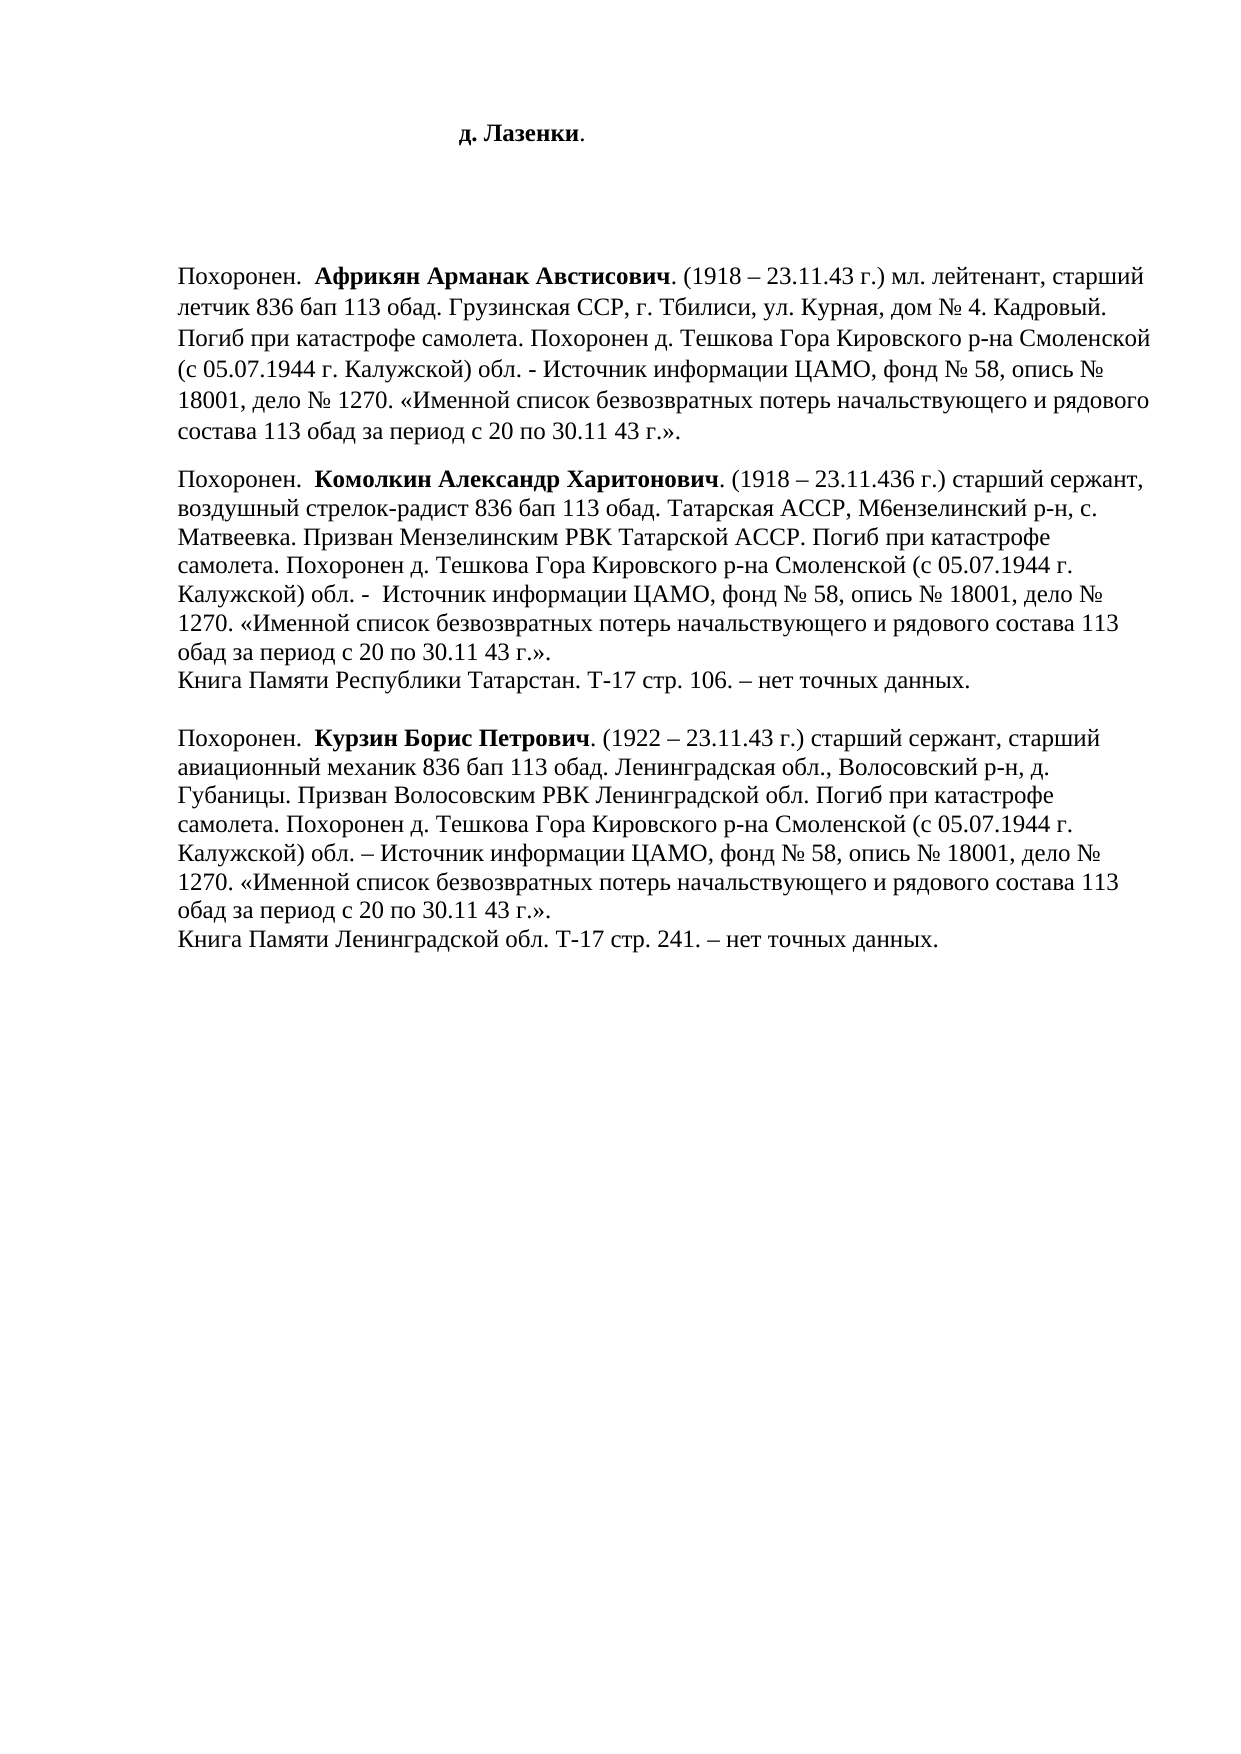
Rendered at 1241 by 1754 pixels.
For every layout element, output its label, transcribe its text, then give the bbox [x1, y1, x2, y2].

text д. Лазенки. [177, 118, 1152, 147]
text Похоронен. Комолкин Александр Харитонович. (1918 – 23.11.436 г.) старший сержант, воздушный стрелок-радист 836 бап 113 обад. Татарская АССР, М6ензелинский р-н, с. Матвеевка. Призван Мензелинским РВК Татарской АССР. Погиб при катастрофе самолета. Похоронен д. Тешкова Гора Кировского р-на Смоленской (с 05.07.1944 г. Калужской) обл. - Источник информации ЦАМО, фонд № 58, опись № 18001, дело № 1270. «Именной список безвозвратных потерь начальствующего и рядового состава 113 обад за период с 20 по 30.11 43 г.». [177, 464, 1152, 665]
text Книга Памяти Республики Татарстан. Т-17 стр. 106. – нет точных данных. [177, 665, 1152, 694]
text Похоронен. Курзин Борис Петрович. (1922 – 23.11.43 г.) старший сержант, старший авиационный механик 836 бап 113 обад. Ленинградская обл., Волосовский р-н, д. Губаницы. Призван Волосовским РВК Ленинградской обл. Погиб при катастрофе самолета. Похоронен д. Тешкова Гора Кировского р-на Смоленской (с 05.07.1944 г. Калужской) обл. – Источник информации ЦАМО, фонд № 58, опись № 18001, дело № 1270. «Именной список безвозвратных потерь начальствующего и рядового состава 113 обад за период с 20 по 30.11 43 г.». [177, 723, 1152, 924]
text Похоронен. Африкян Арманак Австисович. (1918 – 23.11.43 г.) мл. лейтенант, старший летчик 836 бап 113 обад. Грузинская ССР, г. Тбилиси, ул. Курная, дом № 4. Кадровый. Погиб при катастрофе самолета. Похоронен д. Тешкова Гора Кировского р-на Смоленской (с 05.07.1944 г. Калужской) обл. - Источник информации ЦАМО, фонд № 58, опись № 18001, дело № 1270. «Именной список безвозвратных потерь начальствующего и рядового состава 113 обад за период с 20 по 30.11 43 г.». [177, 261, 1152, 445]
text Книга Памяти Ленинградской обл. Т-17 стр. 241. – нет точных данных. [177, 924, 1152, 953]
